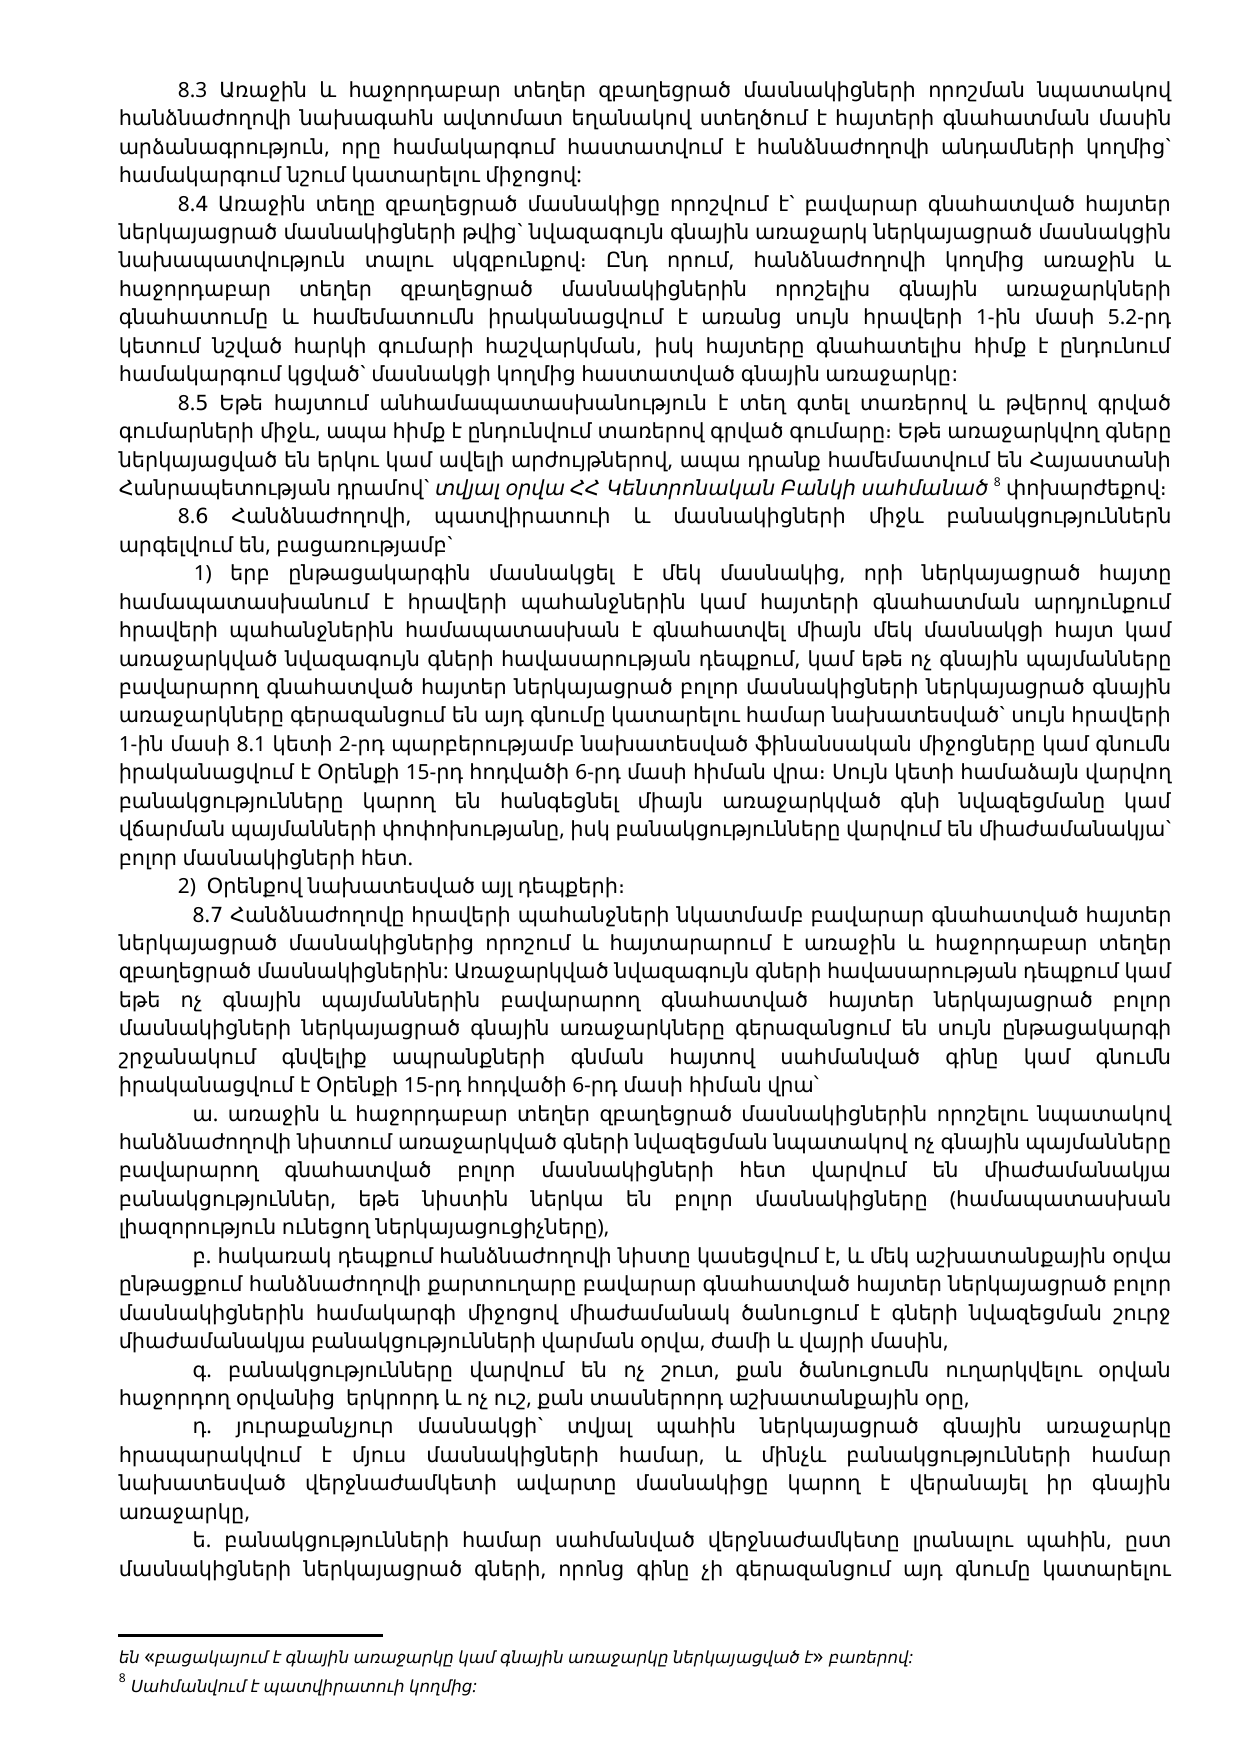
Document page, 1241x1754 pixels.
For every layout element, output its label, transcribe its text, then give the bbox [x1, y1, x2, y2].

text 8.6 Հանձնաժողովի, պատվիրատուի և մասնակիցների միջև բանակցություններն արգելվում են, բացառությամբ` [118, 502, 1171, 558]
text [118, 1525, 1171, 1582]
text ա. առաջին և հաջորդաբար տեղեր զբաղեցրած մասնակիցներին որոշելու նպատակով հանձնաժողովի նիստում առաջարկված գների նվազեցման նպատակով ոչ գնային պայմանները բավարարող գնահատված բոլոր մասնակիցների հետ վարվում են միաժամանակյա բանակցություններ, եթե նիստին ներկա են բոլոր մասնակիցները (համապատասխան լիազորություն ունեցող ներկայացուցիչները), [118, 1099, 1171, 1241]
text 2) Օրենքով նախատեսված այլ դեպքերի։ [118, 871, 1171, 900]
text 8.5 Եթե հայտում անհամապատասխանություն է տեղ գտել տառերով և թվերով գրված գումարների միջև, ապա հիմք է ընդունվում տառերով գրված գումարը։ Եթե առաջարկվող գները ներկայացված են երկու կամ ավելի արժույթներով, ապա դրանք համեմատվում են Հայաստանի Հանրապետության դրամով` տվյալ օրվա ՀՀ Կենտրոնական Բանկի սահմանած փոխարժեքով։ [118, 388, 1171, 502]
text 1) երբ ընթացակարգին մասնակցել է մեկ մասնակից, որի ներկայացրած հայտը համապատասխանում է հրավերի պահանջներին կամ հայտերի գնահատման արդյունքում հրավերի պահանջներին համապատասխան է գնահատվել միայն մեկ մասնակցի հայտ կամ առաջարկված նվազագույն գների հավասարության դեպքում, կամ եթե ոչ գնային պայմանները բավարարող գնահատված հայտեր ներկայացրած բոլոր մասնակիցների ներկայացրած գնային առաջարկները գերազանցում են այդ գնումը կատարելու համար նախատեսված` սույն հրավերի 1-ին մասի 8.1 կետի 2-րդ պարբերությամբ նախատեսված ֆինանսական միջոցները կամ գնումն իրականացվում է Օրենքի 15-րդ հոդվածի 6-րդ մասի հիման վրա։ Սույն կետի համաձայն վարվող բանակցությունները կարող են հանգեցնել միայն առաջարկված գնի նվազեցմանը կամ վճարման պայմանների փոփոխությանը, իսկ բանակցությունները վարվում են միաժամանակյա` բոլոր մասնակիցների հետ. [118, 558, 1171, 871]
text 8.7 Հանձնաժողովը հրավերի պահանջների նկատմամբ բավարար գնահատված հայտեր ներկայացրած մասնակիցներից որոշում և հայտարարում է առաջին և հաջորդաբար տեղեր զբաղեցրած մասնակիցներին: Առաջարկված նվազագույն գների հավասարության դեպքում կամ եթե ոչ գնային պայմաններին բավարարող գնահատված հայտեր ներկայացրած բոլոր մասնակիցների ներկայացրած գնային առաջարկները գերազանցում են սույն ընթացակարգի շրջանակում գնվելիք ապրանքների գնման հայտով սահմանված գինը կամ գնումն իրականացվում է Օրենքի 15-րդ հոդվածի 6-րդ մասի հիման վրա՝ [118, 900, 1171, 1099]
text գ. բանակցությունները վարվում են ոչ շուտ, քան ծանուցումն ուղարկվելու օրվան հաջորդող օրվանից երկրորդ և ոչ ուշ, քան տասներորդ աշխատանքային օրը, [118, 1355, 1171, 1412]
text 8.3 Առաջին և հաջորդաբար տեղեր զբաղեցրած մասնակիցների որոշման նպատակով հանձնաժողովի նախագահն ավտոմատ եղանակով ստեղծում է հայտերի գնահատման մասին արձանագրություն, որը համակարգում հաստատվում է հանձնաժողովի անդամների կողմից` համակարգում նշում կատարելու միջոցով: [118, 75, 1171, 189]
text դ. յուրաքանչյուր մասնակցի` տվյալ պահին ներկայացրած գնային առաջարկը հրապարակվում է մյուս մասնակիցների համար, և մինչև բանակցությունների համար նախատեսված վերջնաժամկետի ավարտը մասնակիցը կարող է վերանայել իր գնային առաջարկը, [118, 1412, 1171, 1525]
text բ. հակառակ դեպքում հանձնաժողովի նիստը կասեցվում է, և մեկ աշխատանքային օրվա ընթացքում հանձնաժողովի քարտուղարը բավարար գնահատված հայտեր ներկայացրած բոլոր մասնակիցներին համակարգի միջոցով միաժամանակ ծանուցում է գների նվազեցման շուրջ միաժամանակյա բանակցությունների վարման օրվա, ժամի և վայրի մասին, [118, 1241, 1171, 1355]
text 8.4 Առաջին տեղը զբաղեցրած մասնակիցը որոշվում է` բավարար գնահատված հայտեր ներկայացրած մասնակիցների թվից` նվազագույն գնային առաջարկ ներկայացրած մասնակցին նախապատվություն տալու սկզբունքով։ Ընդ որում, հանձնաժողովի կողմից առաջին և հաջորդաբար տեղեր զբաղեցրած մասնակիցներին որոշելիս գնային առաջարկների գնահատումը և համեմատումն իրականացվում է առանց սույն հրավերի 1-ին մասի 5.2-րդ կետում նշված հարկի գումարի հաշվարկման, իսկ հայտերը գնահատելիս հիմք է ընդունում համակարգում կցված` մասնակցի կողմից հաստատված գնային առաջարկը: [118, 189, 1171, 388]
